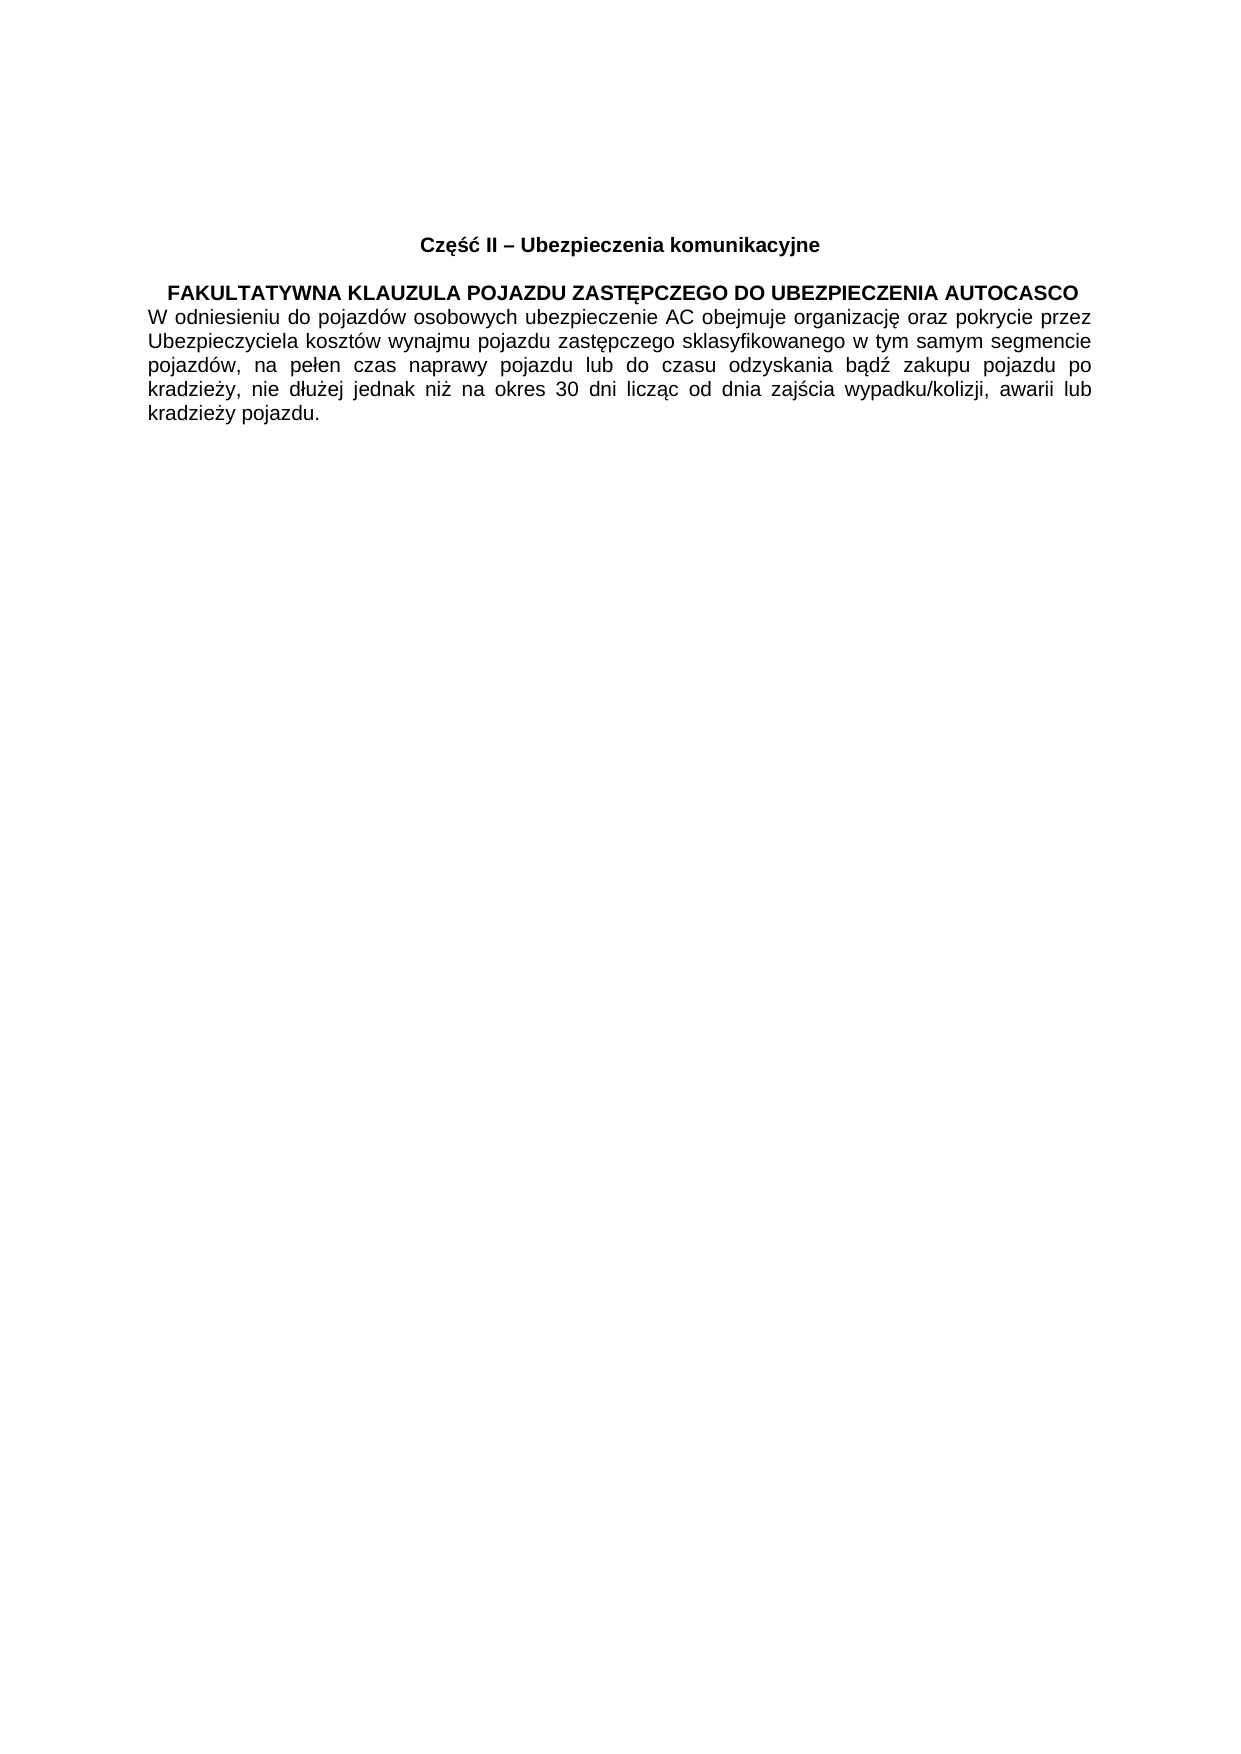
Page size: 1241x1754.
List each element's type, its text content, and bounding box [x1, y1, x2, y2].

text FAKULTATYWNA KLAUZULA POJAZDU ZASTĘPCZEGO DO UBEZPIECZENIA AUTOCASCO [148, 281, 1093, 305]
text Część II – Ubezpieczenia komunikacyjne [148, 233, 1093, 257]
text W odniesieniu do pojazdów osobowych ubezpieczenie AC obejmuje organizację oraz pokrycie przez Ubezpieczyciela kosztów wynajmu pojazdu zastępczego sklasyfikowanego w tym samym segmencie pojazdów, na pełen czas naprawy pojazdu lub do czasu odzyskania bądź zakupu pojazdu po kradzieży, nie dłużej jednak niż na okres 30 dni licząc od dnia zajścia wypadku/kolizji, awarii lub kradzieży pojazdu. [148, 305, 1093, 424]
